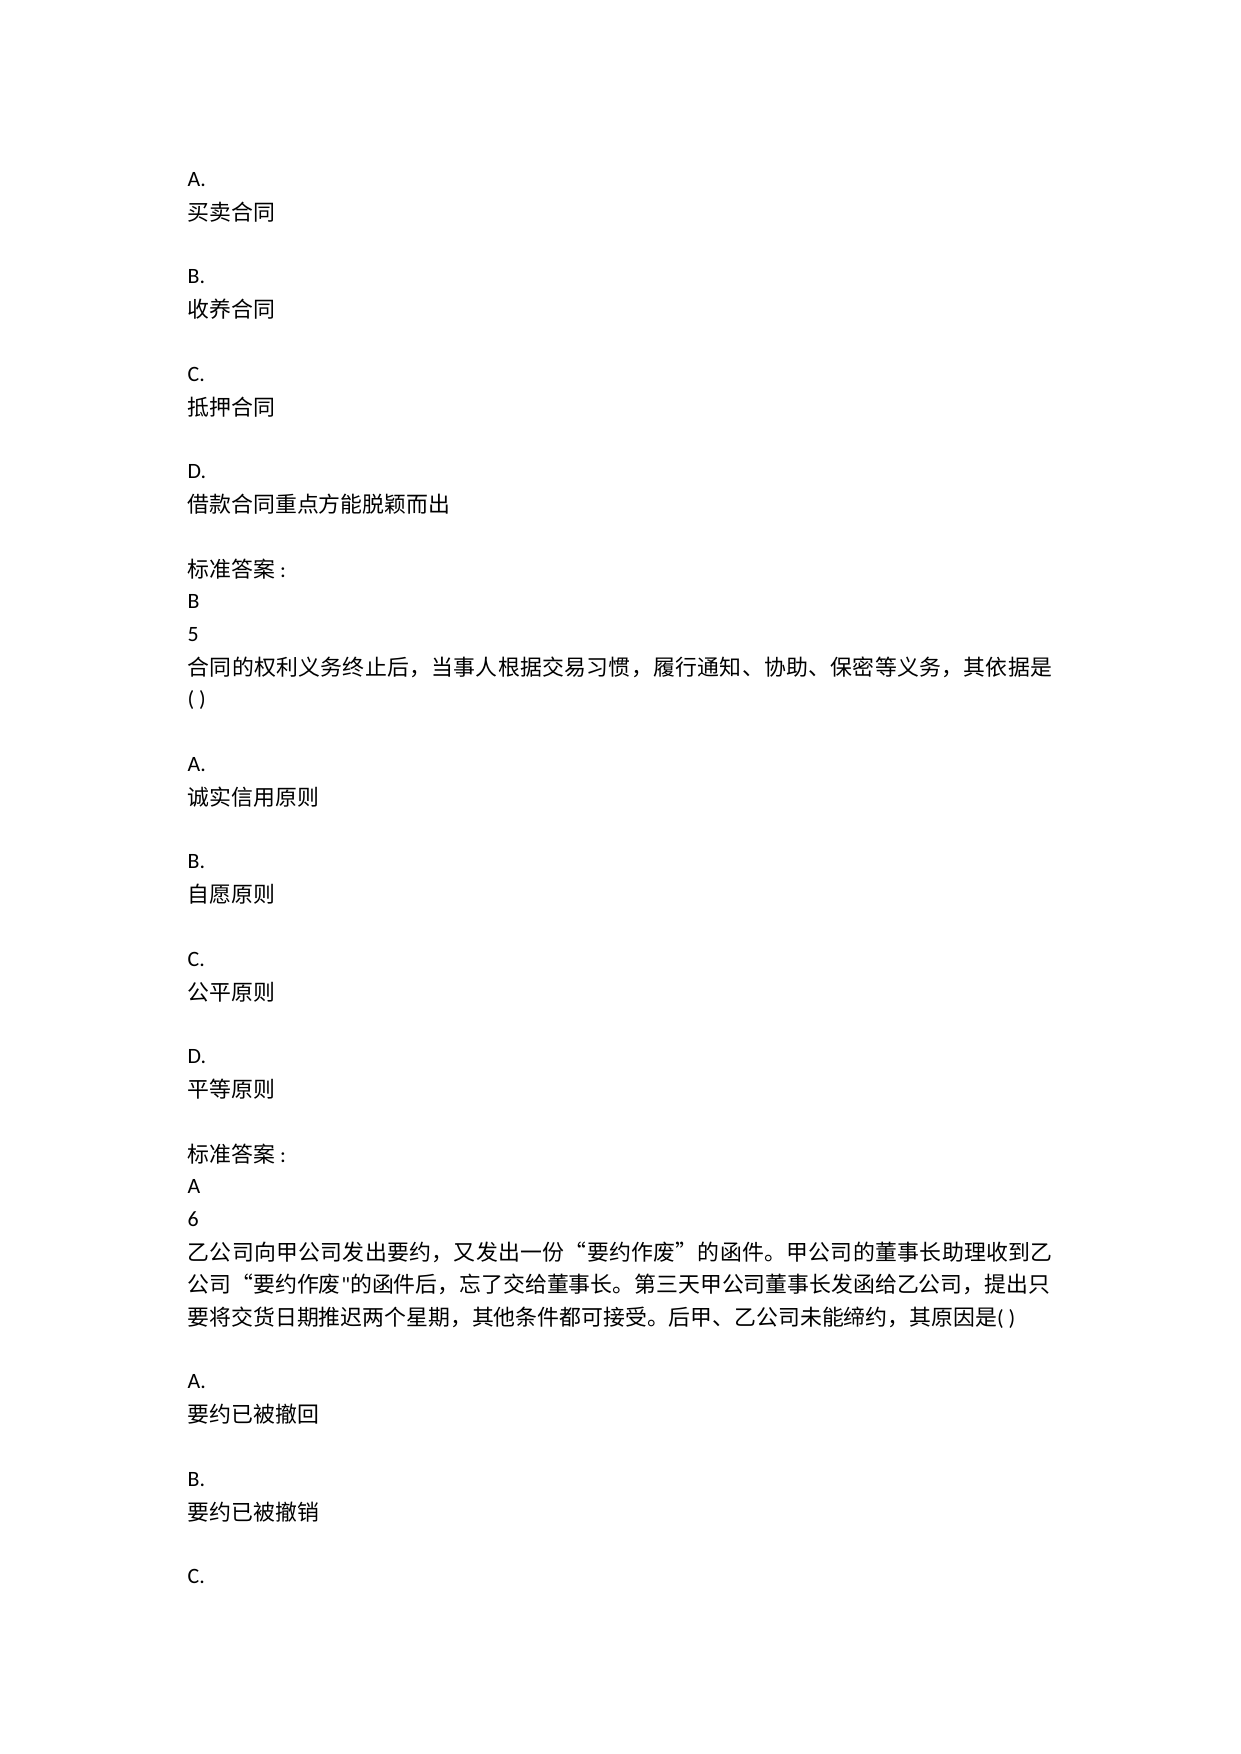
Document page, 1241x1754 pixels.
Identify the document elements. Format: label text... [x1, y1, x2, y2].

text 乙公司向甲公司发出要约，又发出一份“要约作废”的函件。甲公司的董事长助理收到乙公司“要约作废"的函件后，忘了交给董事长。第三天甲公司董事长发函给乙公司，提出只要将交货日期推迟两个星期，其他条件都可接受。后甲、乙公司未能缔约，其原因是( ) [187, 1234, 1053, 1332]
text B. [187, 259, 1053, 292]
text D. [187, 454, 1053, 487]
text C. [187, 1559, 1053, 1592]
text 平等原则 [187, 1072, 1053, 1104]
text C. [187, 357, 1053, 389]
text 标准答案 : [187, 552, 1053, 584]
text 收养合同 [187, 292, 1053, 324]
text 6 [187, 1202, 1053, 1234]
text 5 [187, 617, 1053, 649]
text 诚实信用原则 [187, 779, 1053, 812]
text A [187, 1169, 1053, 1202]
text 标准答案 : [187, 1137, 1053, 1169]
text B. [187, 1462, 1053, 1494]
text A. [187, 1364, 1053, 1397]
text B [187, 584, 1053, 617]
text 借款合同重点方能脱颖而出 [187, 487, 1053, 519]
text 买卖合同 [187, 194, 1053, 227]
text D. [187, 1039, 1053, 1072]
text 自愿原则 [187, 877, 1053, 909]
text 公平原则 [187, 974, 1053, 1007]
text A. [187, 162, 1053, 194]
text A. [187, 747, 1053, 779]
text C. [187, 942, 1053, 974]
text 要约已被撤回 [187, 1397, 1053, 1429]
text 要约已被撤销 [187, 1494, 1053, 1527]
text 抵押合同 [187, 389, 1053, 422]
text 合同的权利义务终止后，当事人根据交易习惯，履行通知、协助、保密等义务，其依据是( ) [187, 649, 1053, 714]
text B. [187, 844, 1053, 877]
